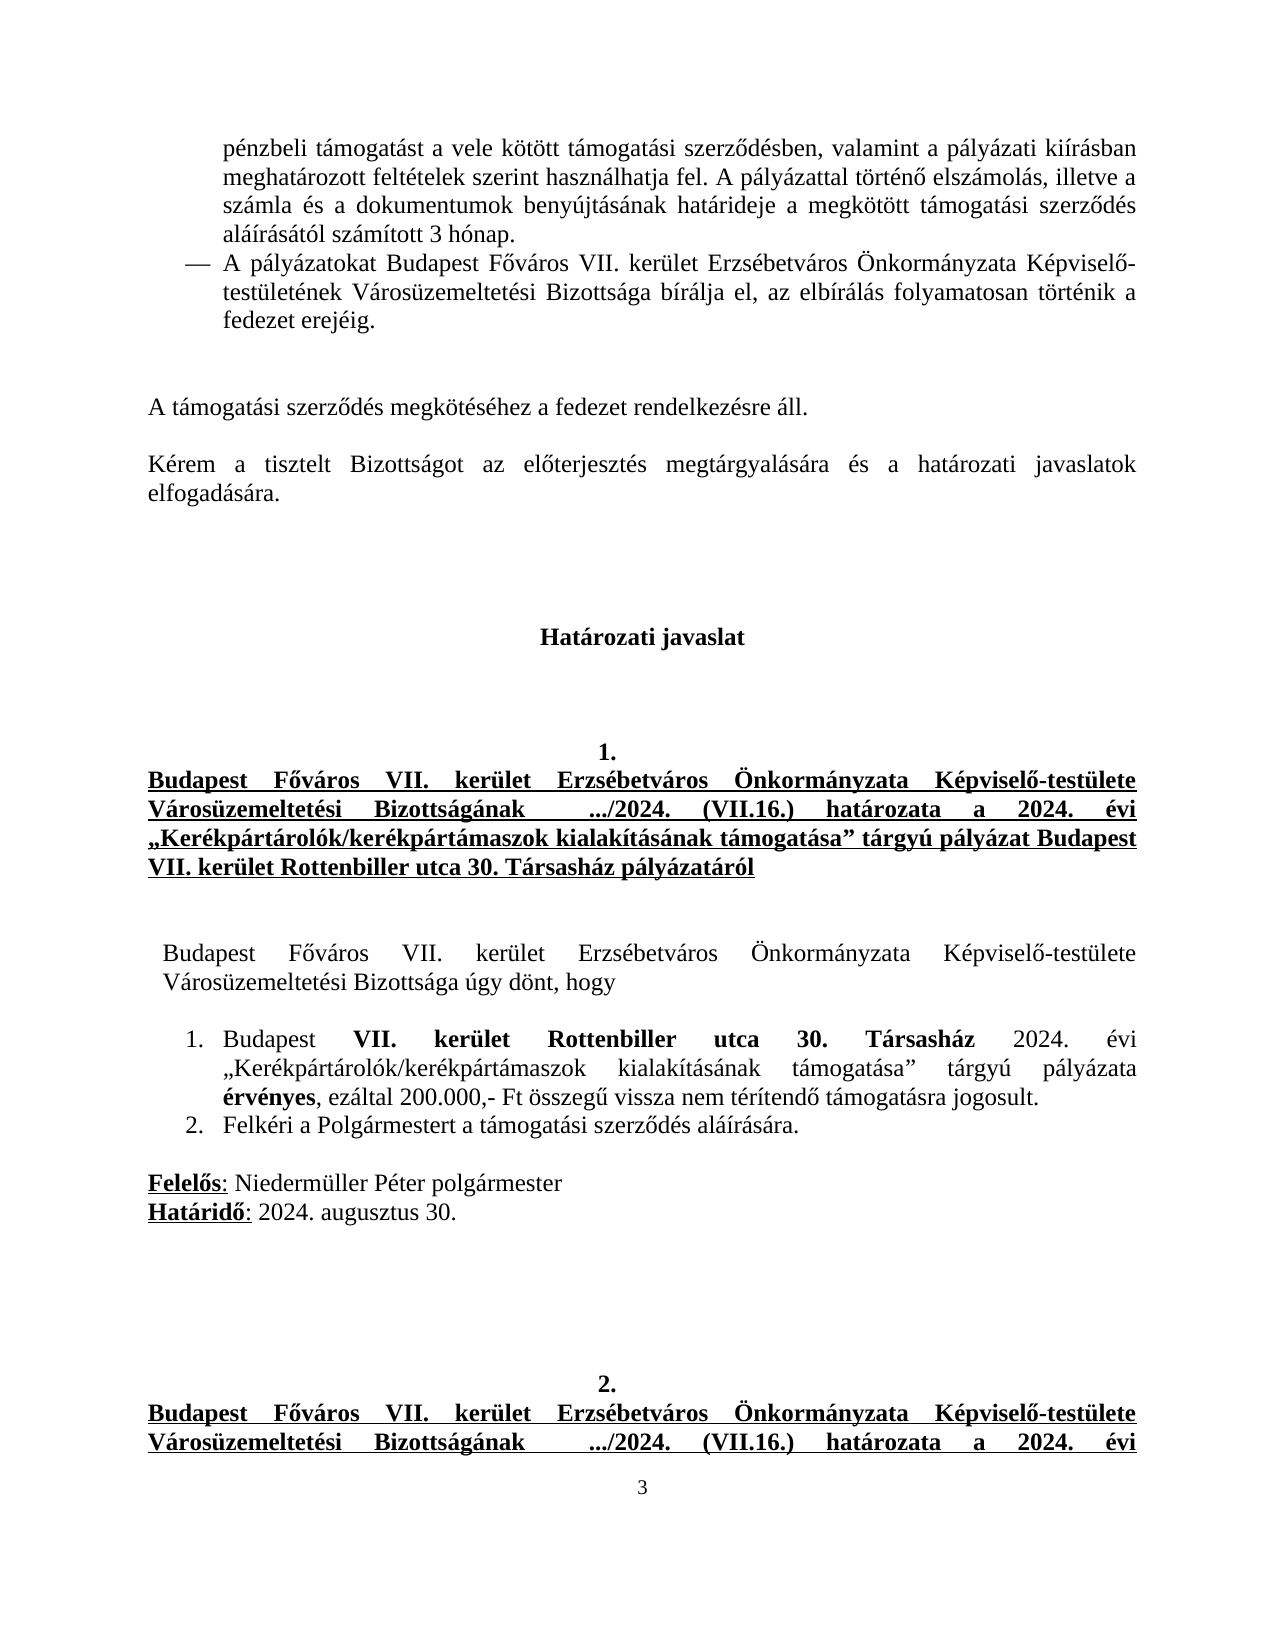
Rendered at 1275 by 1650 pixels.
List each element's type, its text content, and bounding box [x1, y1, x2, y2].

list Budapest VII. kerület Rottenbiller utca 30. Társasház 2024. évi „Kerékpártárolók/kerékpártámaszok kialakításának támogatása” tárgyú pályázata érvényes, ezáltal 200.000,- Ft összegű vissza nem térítendő támogatásra jogosult. [185, 1024, 1137, 1110]
text Budapest Főváros VII. kerület Erzsébetváros Önkormányzata Képviselő-testülete Városüzemeltetési Bizottságának .../2024. (VII.16.) határozata a 2024. évi „Kerékpártárolók/kerékpártámaszok kialakításának támogatása” tárgyú pályázat Budapest VII. kerület Rottenbiller utca 30. Társasház pályázatáról [148, 849, 1137, 880]
list Felkéri a Polgármestert a támogatási szerződés aláírására. [185, 1110, 1137, 1139]
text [148, 1424, 1137, 1452]
list A pályázatokat Budapest Főváros VII. kerület Erzsébetváros Önkormányzata Képviselő-testületének Városüzemeltetési Bizottsága bírálja el, az elbírálás folyamatosan történik a fedezet erejéig. [185, 248, 1137, 334]
text Kérem a tisztelt Bizottságot az előterjesztés megtárgyalására és a határozati javaslatok elfogadására. [148, 449, 1137, 507]
list Budapest Főváros VII. kerület Erzsébetváros Önkormányzata Képviselő-testülete Városüzemeltetési Bizottsága úgy dönt, hogy [162, 938, 1137, 995]
text Határozati javaslat [148, 622, 1137, 650]
text Budapest Főváros VII. kerület Erzsébetváros Önkormányzata Képviselő-testülete Városüzemeltetési Bizottságának .../2024. (VII.16.) határozata a 2024. évi „Kerékpártárolók/kerékpártámaszok kialakításának támogatása” tárgyú pályázat Budapest VII. kerület Rottenbiller utca 30. Társasház pályázatáról [148, 792, 1137, 819]
text Budapest Főváros VII. kerület Erzsébetváros Önkormányzata Képviselő-testülete Városüzemeltetési Bizottságának .../2024. (VII.16.) határozata a 2024. évi „Kerékpártárolók/kerékpártámaszok kialakításának támogatása” tárgyú pályázat Budapest VII. kerület Rottenbiller utca 30. Társasház pályázatáról [148, 765, 1137, 790]
text A támogatási szerződés megkötéséhez a fedezet rendelkezésre áll. [148, 392, 1137, 420]
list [185, 133, 1137, 248]
text 2. [523, 1369, 1137, 1398]
text Felelős: Niedermüller Péter polgármester [148, 1168, 1137, 1197]
text 1. [523, 737, 1137, 765]
text Budapest Főváros VII. kerület Erzsébetváros Önkormányzata Képviselő-testülete Városüzemeltetési Bizottságának .../2024. (VII.16.) határozata a 2024. évi „Kerékpártárolók/kerékpártámaszok kialakításának támogatása” tárgyú pályázat Budapest VII. kerület Rottenbiller utca 30. Társasház pályázatáról [148, 821, 1137, 848]
text Határidő: 2024. augusztus 30. [148, 1197, 1137, 1225]
